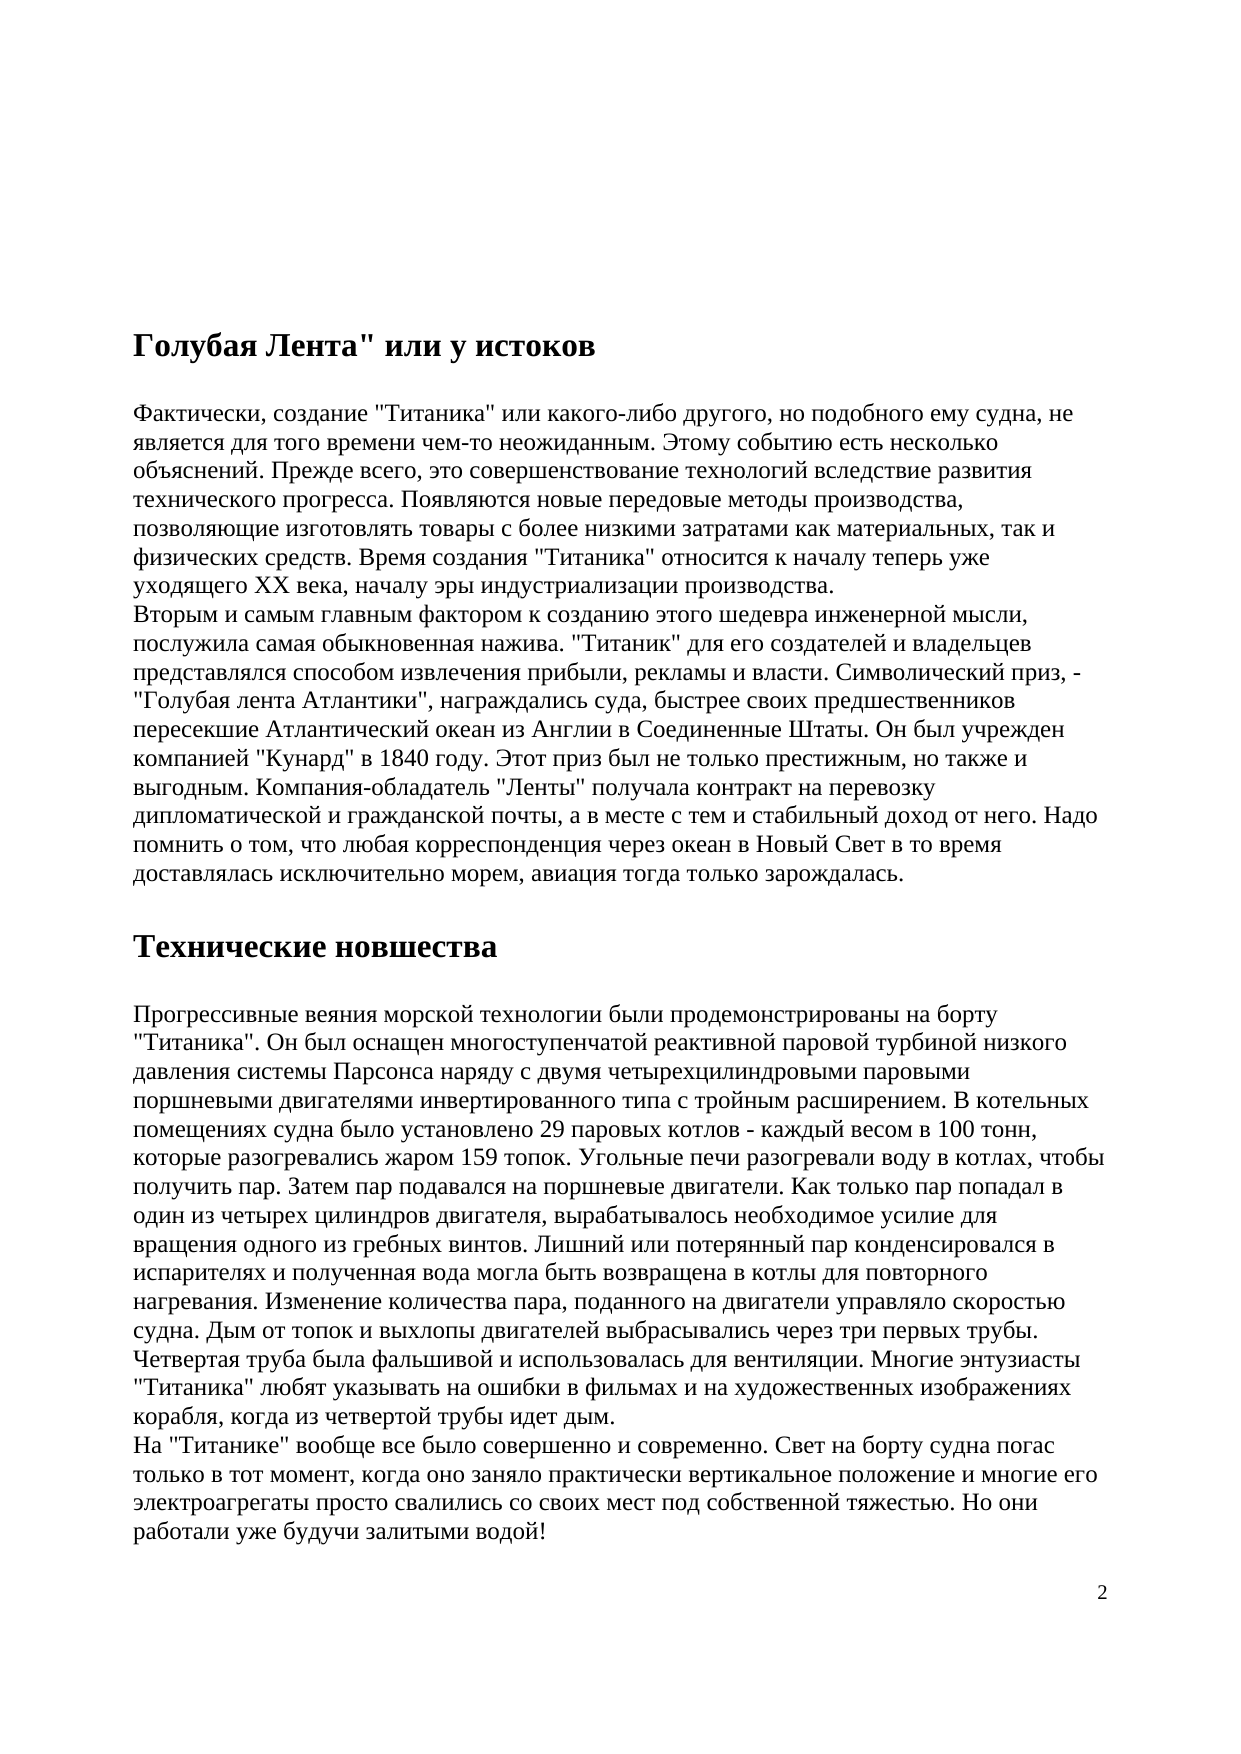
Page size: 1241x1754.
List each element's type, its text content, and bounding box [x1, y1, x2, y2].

text На "Титанике" вообще все было совершенно и современно. Свет на борту судна погас только в тот момент, когда оно заняло практически вертикальное положение и многие его электроагрегаты просто свалились со своих мест под собственной тяжестью. Но они работали уже будучи залитыми водой! [133, 1430, 1108, 1545]
text Технические новшества [133, 926, 1108, 964]
text Прогрессивные веяния морской технологии были продемонстрированы на борту "Титаника". Он был оснащен многоступенчатой реактивной паровой турбиной низкого давления системы Парсонса наряду с двумя четырехцилиндровыми паровыми поршневыми двигателями инвертированного типа с тройным расширением. В котельных помещениях судна было установлено 29 паровых котлов - каждый весом в 100 тонн, которые разогревались жаром 159 топок. Угольные печи разогревали воду в котлах, чтобы получить пар. Затем пар подавался на поршневые двигатели. Как только пар попадал в один из четырех цилиндров двигателя, вырабатывалось необходимое усилие для вращения одного из гребных винтов. Лишний или потерянный пар конденсировался в испарителях и полученная вода могла быть возвращена в котлы для повторного нагревания. Изменение количества пара, поданного на двигатели управляло скоростью судна. Дым от топок и выхлопы двигателей выбрасывались через три первых трубы. Четвертая труба была фальшивой и использовалась для вентиляции. Многие энтузиасты "Титаника" любят указывать на ошибки в фильмах и на художественных изображениях корабля, когда из четвертой трубы идет дым. [133, 999, 1108, 1430]
text Голубая Лента" или у истоков [133, 325, 1108, 363]
text Вторым и самым главным фактором к созданию этого шедевра инженерной мысли, послужила самая обыкновенная нажива. "Титаник" для его создателей и владельцев представлялся способом извлечения прибыли, рекламы и власти. Символический приз, - "Голубая лента Атлантики", награждались суда, быстрее своих предшественников пересекшие Атлантический океан из Англии в Соединенные Штаты. Он был учрежден компанией "Кунард" в 1840 году. Этот приз был не только престижным, но также и выгодным. Компания-обладатель "Ленты" получала контракт на перевозку дипломатической и гражданской почты, а в месте с тем и стабильный доход от него. Надо помнить о том, что любая корреспонденция через океан в Новый Свет в то время доставлялась исключительно морем, авиация тогда только зарождалась. [133, 599, 1108, 887]
text Фактически, создание "Титаника" или какого-либо другого, но подобного ему судна, не является для того времени чем-то неожиданным. Этому событию есть несколько объяснений. Прежде всего, это совершенствование технологий вследствие развития технического прогресса. Появляются новые передовые методы производства, позволяющие изготовлять товары с более низкими затратами как материальных, так и физических средств. Время создания "Титаника" относится к началу теперь уже уходящего XX века, началу эры индустриализации производства. [133, 398, 1108, 599]
